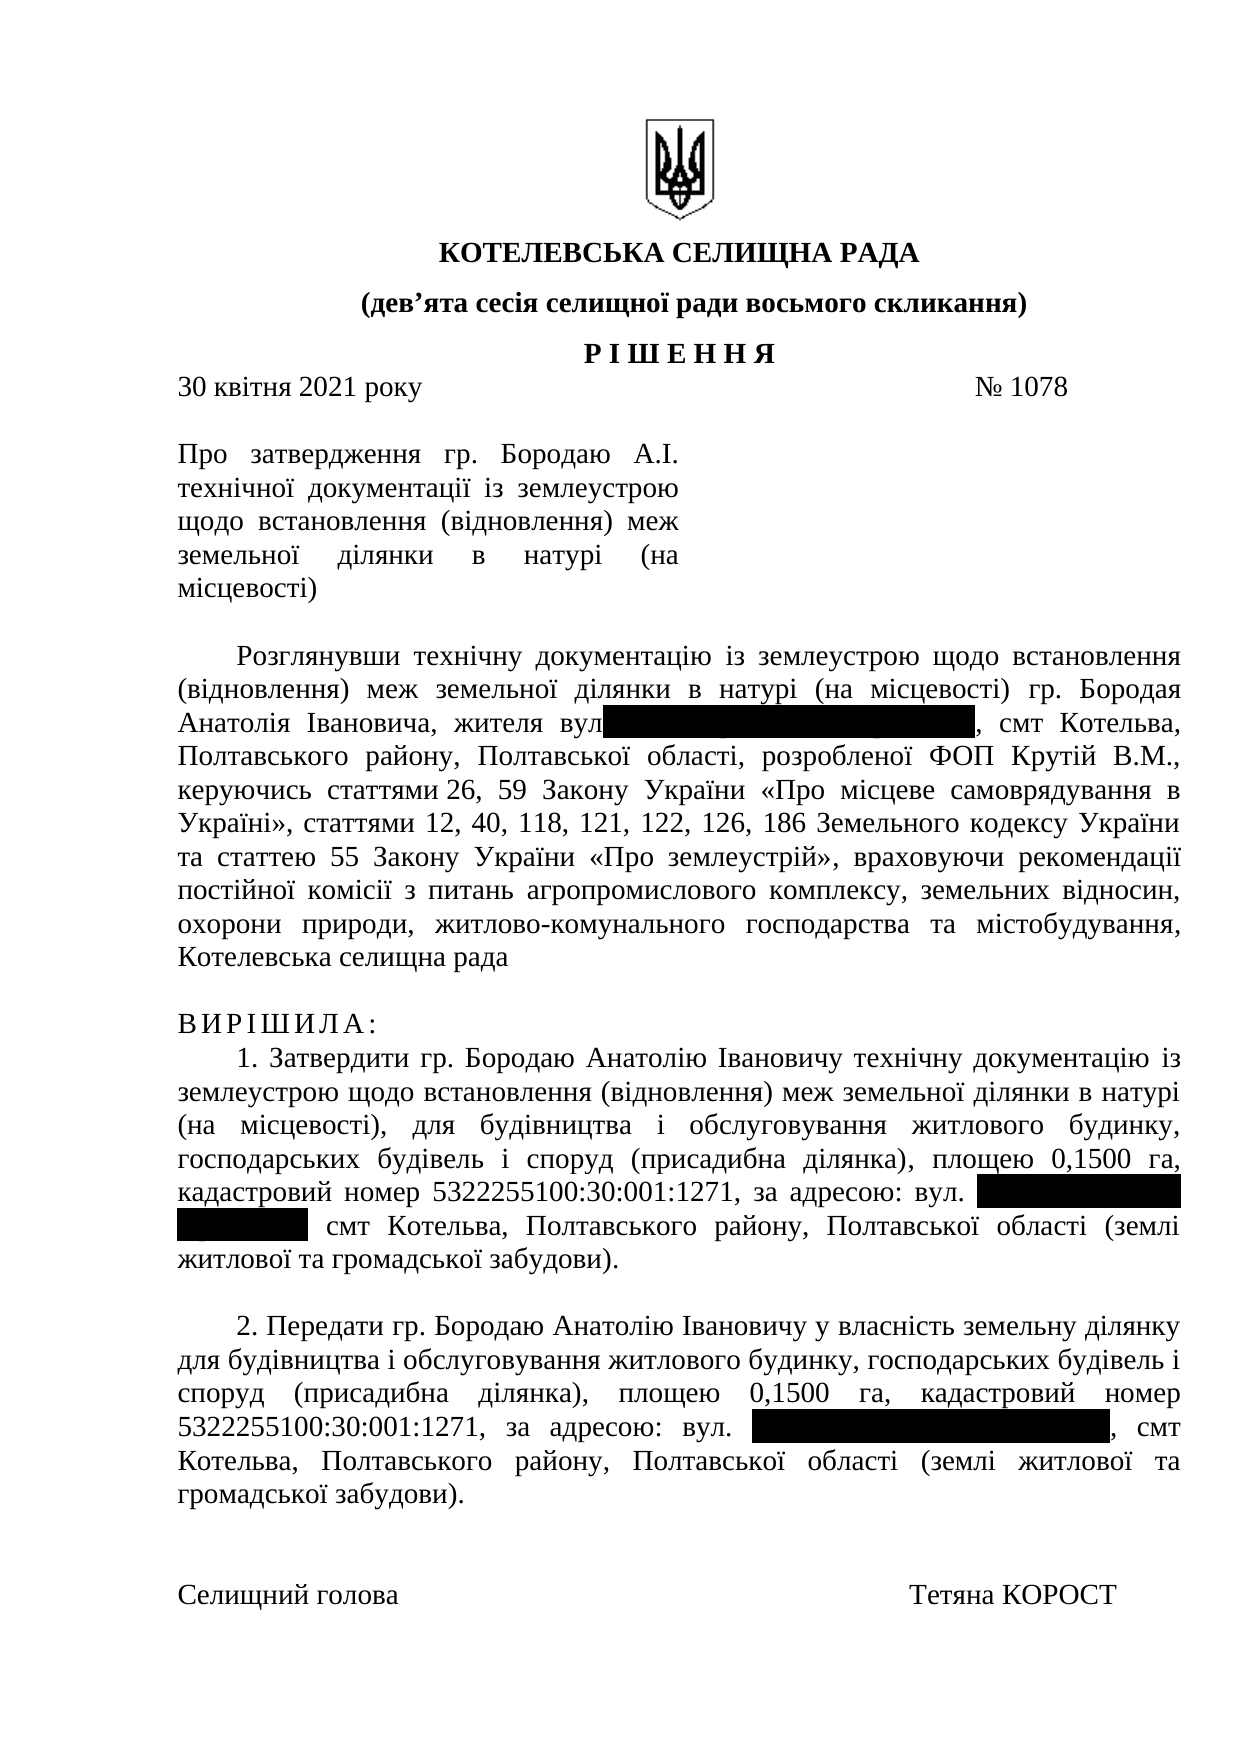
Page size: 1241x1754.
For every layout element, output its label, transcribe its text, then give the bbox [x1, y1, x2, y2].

text Р І Ш Е Н Н Я [177, 336, 1181, 369]
text Селищний голова Тетяна КОРОСТ [177, 1577, 1181, 1610]
text (дев’ята сесія селищної ради восьмого скликання) [177, 286, 1211, 319]
subtitle 30 квітня 2021 року № 1078 [177, 369, 1181, 403]
text 2. Передати гр. Бородаю Анатолію Івановичу у власність земельну ділянку для будівництва і обслуговування житлового будинку, господарських будівель і споруд (присадибна ділянка), площею 0,1500 га, кадастровий номер 5322255100:30:001:1271, за адресою: вул. 4-ї Гвардійської Армії, 23, смт Котельва, Полтавського району, Полтавської області (землі житлової та громадської забудови). [177, 1308, 1181, 1510]
text Розглянувши технічну документацію із землеустрою щодо встановлення (відновлення) меж земельної ділянки в натурі (на місцевості) гр. Бородая Анатолія Івановича, жителя вул. 4-ї Гвардійської Армії, 23, смт Котельва, Полтавського району, Полтавської області, розробленої ФОП Крутій В.М., керуючись статтями 26, 59 Закону України «Про місцеве самоврядування в Україні», статтями 12, 40, 118, 121, 122, 126, 186 Земельного кодексу України та статтею 55 Закону України «Про землеустрій», враховуючи рекомендації постійної комісії з питань агропромислового комплексу, земельних відносин, охорони природи, житлово-комунального господарства та містобудування, Котелевська селищна рада [177, 638, 1181, 973]
text КОТЕЛЕВСЬКА СЕЛИЩНА РАДА [177, 235, 1181, 269]
text 1. Затвердити гр. Бородаю Анатолію Івановичу технічну документацію із землеустрою щодо встановлення (відновлення) меж земельної ділянки в натурі (на місцевості), для будівництва і обслуговування житлового будинку, господарських будівель і споруд (присадибна ділянка), площею 0,1500 га, кадастровий номер 5322255100:30:001:1271, за адресою: вул. 4-ї Гвардійської Армії, 23, смт Котельва, Полтавського району, Полтавської області (землі житлової та громадської забудови). [177, 1040, 1181, 1275]
text Про затвердження гр. Бородаю А.І. технічної документації із землеустрою щодо встановлення (відновлення) меж земельної ділянки в натурі (на місцевості) [177, 436, 679, 604]
picture [640, 118, 719, 222]
text ВИРІШИЛА: [177, 1007, 1181, 1040]
